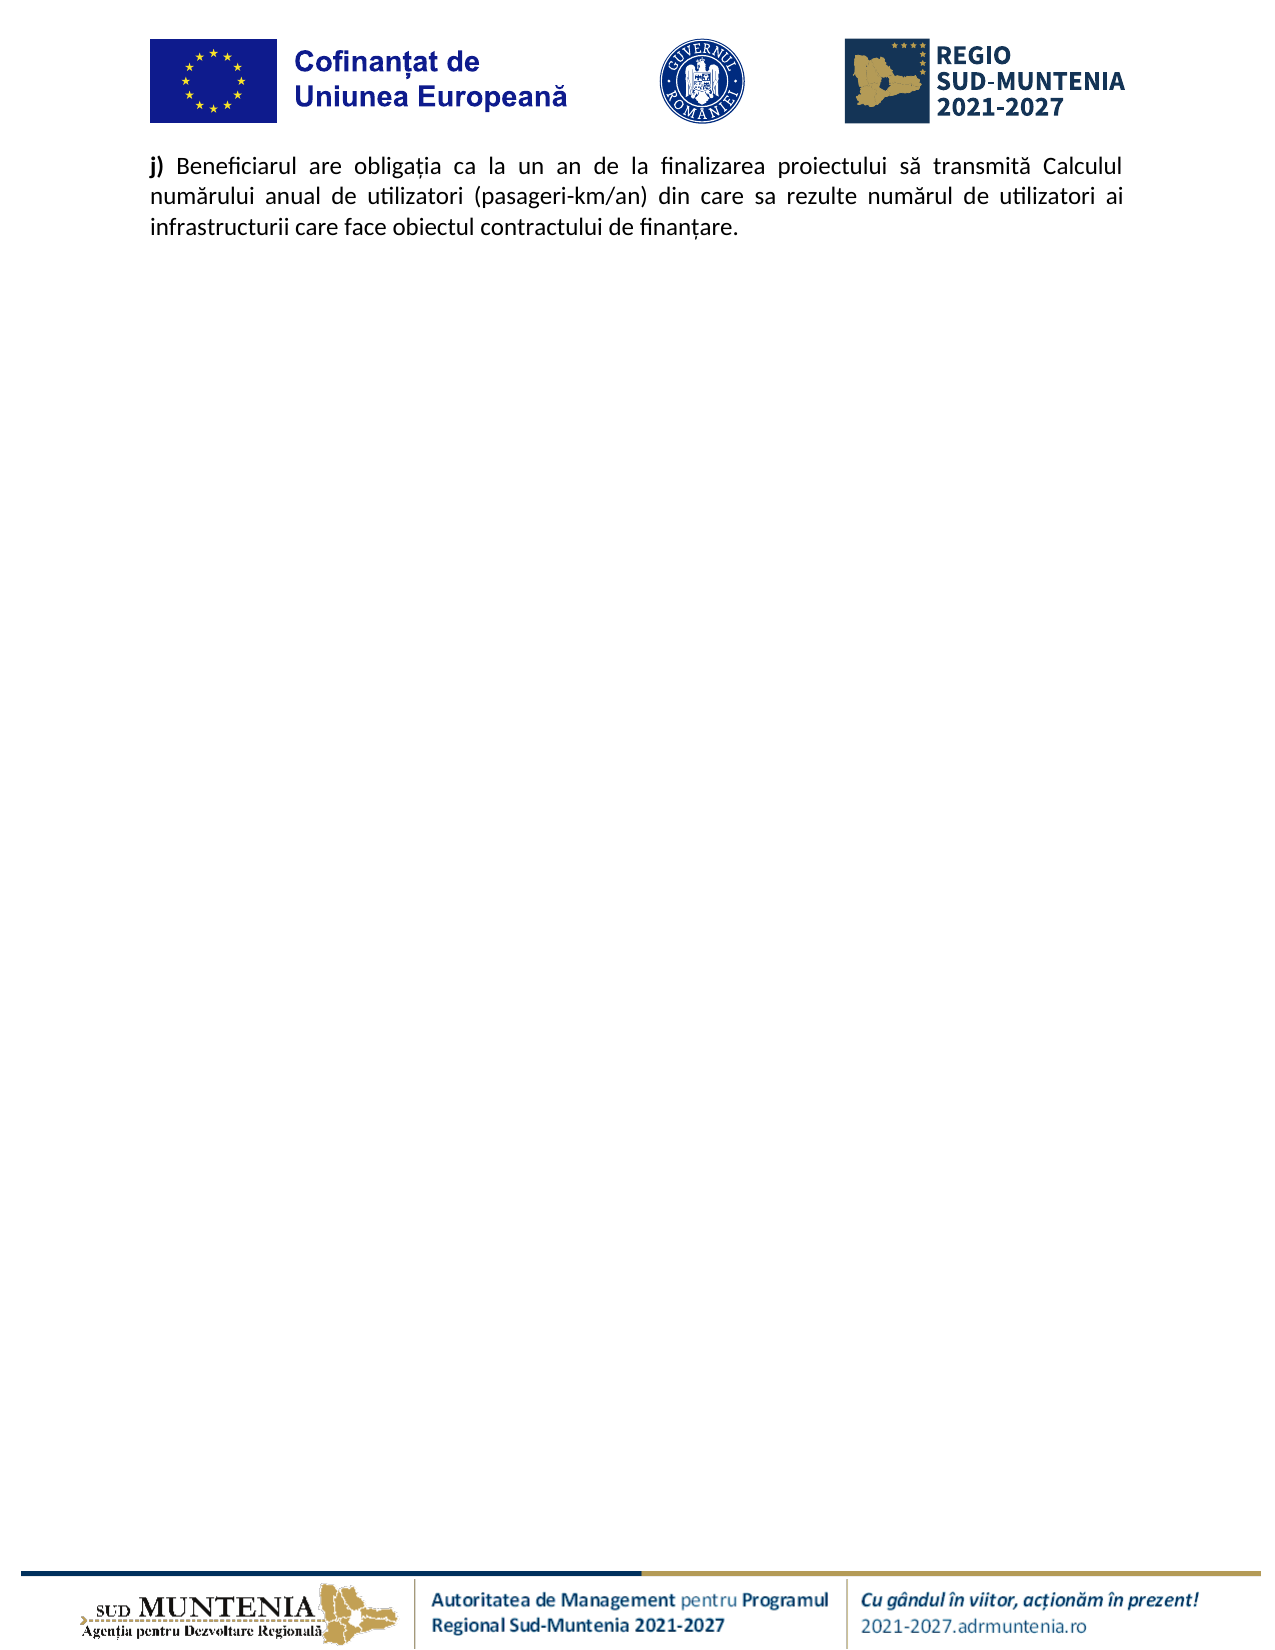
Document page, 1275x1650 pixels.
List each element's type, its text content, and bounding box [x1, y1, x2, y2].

text j) Beneficiarul are obligația ca la un an de la finalizarea proiectului să transmită Calculul numărului anual de utilizatori (pasageri-km/an) din care sa rezulte numărul de utilizatori ai infrastructurii care face obiectul contractului de finanțare. [150, 150, 1125, 242]
picture [21, 1571, 1262, 1650]
